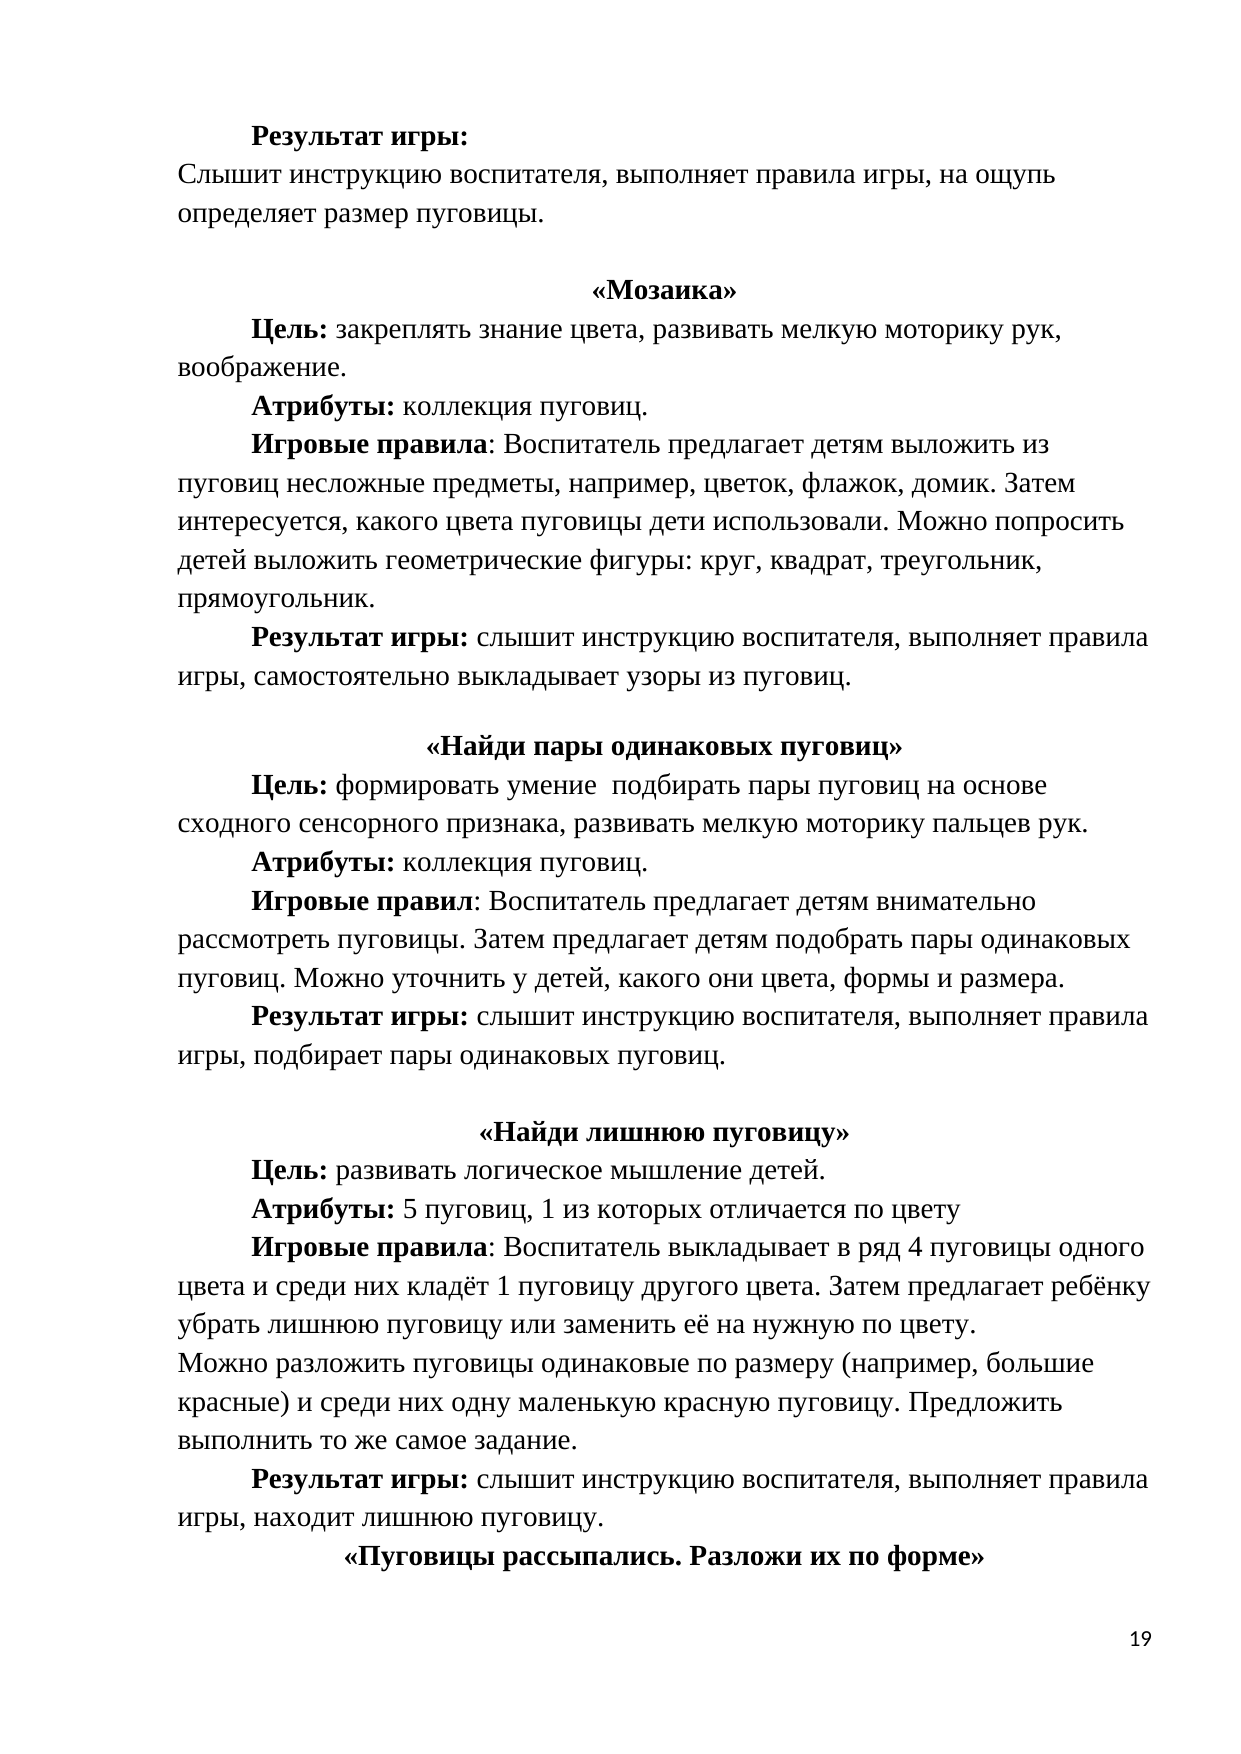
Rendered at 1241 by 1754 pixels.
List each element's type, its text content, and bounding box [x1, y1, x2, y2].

text «Пуговицы рассыпались. Разложи их по форме» [177, 1538, 1152, 1571]
text Атрибуты: коллекция пуговиц. [177, 844, 1152, 878]
text Игровые правила: Воспитатель выкладывает в ряд 4 пуговицы одного цвета и среди них кладёт 1 пуговицу другого цвета. Затем предлагает ребёнку убрать лишнюю пуговицу или заменить её на нужную по цвету. [177, 1229, 1152, 1340]
text «Найди лишнюю пуговицу» [177, 1114, 1152, 1147]
text «Найди пары одинаковых пуговиц» [177, 728, 1152, 762]
text Цель: формировать умение подбирать пары пуговиц на основе сходного сенсорного признака, развивать мелкую моторику пальцев рук. [177, 767, 1152, 839]
text «Мозаика» [177, 272, 1152, 306]
text Игровые правил: Воспитатель предлагает детям внимательно рассмотреть пуговицы. Затем предлагает детям подобрать пары одинаковых пуговиц. Можно уточнить у детей, какого они цвета, формы и размера. [177, 883, 1152, 993]
text Игровые правила: Воспитатель предлагает детям выложить из пуговиц несложные предметы, например, цветок, флажок, домик. Затем интересуется, какого цвета пуговицы дети использовали. Можно попросить детей выложить геометрические фигуры: круг, квадрат, треугольник, прямоугольник. [177, 426, 1152, 614]
text Результат игры: слышит инструкцию воспитателя, выполняет правила игры, подбирает пары одинаковых пуговиц. [177, 998, 1152, 1070]
text Результат игры: слышит инструкцию воспитателя, выполняет правила игры, находит лишнюю пуговицу. [177, 1461, 1152, 1533]
text Атрибуты: коллекция пуговиц. [177, 388, 1152, 421]
text Результат игры: слышит инструкцию воспитателя, выполняет правила игры, самостоятельно выкладывает узоры из пуговиц. [177, 619, 1152, 724]
text Результат игры: [177, 118, 1152, 152]
text Цель: развивать логическое мышление детей. [177, 1152, 1152, 1186]
text Цель: закреплять знание цвета, развивать мелкую моторику рук, воображение. [177, 311, 1152, 383]
text Атрибуты: 5 пуговиц, 1 из которых отличается по цвету [177, 1191, 1152, 1224]
text Можно разложить пуговицы одинаковые по размеру (например, большие красные) и среди них одну маленькую красную пуговицу. Предложить выполнить то же самое задание. [177, 1345, 1152, 1456]
text Слышит инструкцию воспитателя, выполняет правила игры, на ощупь определяет размер пуговицы. [177, 157, 1152, 229]
